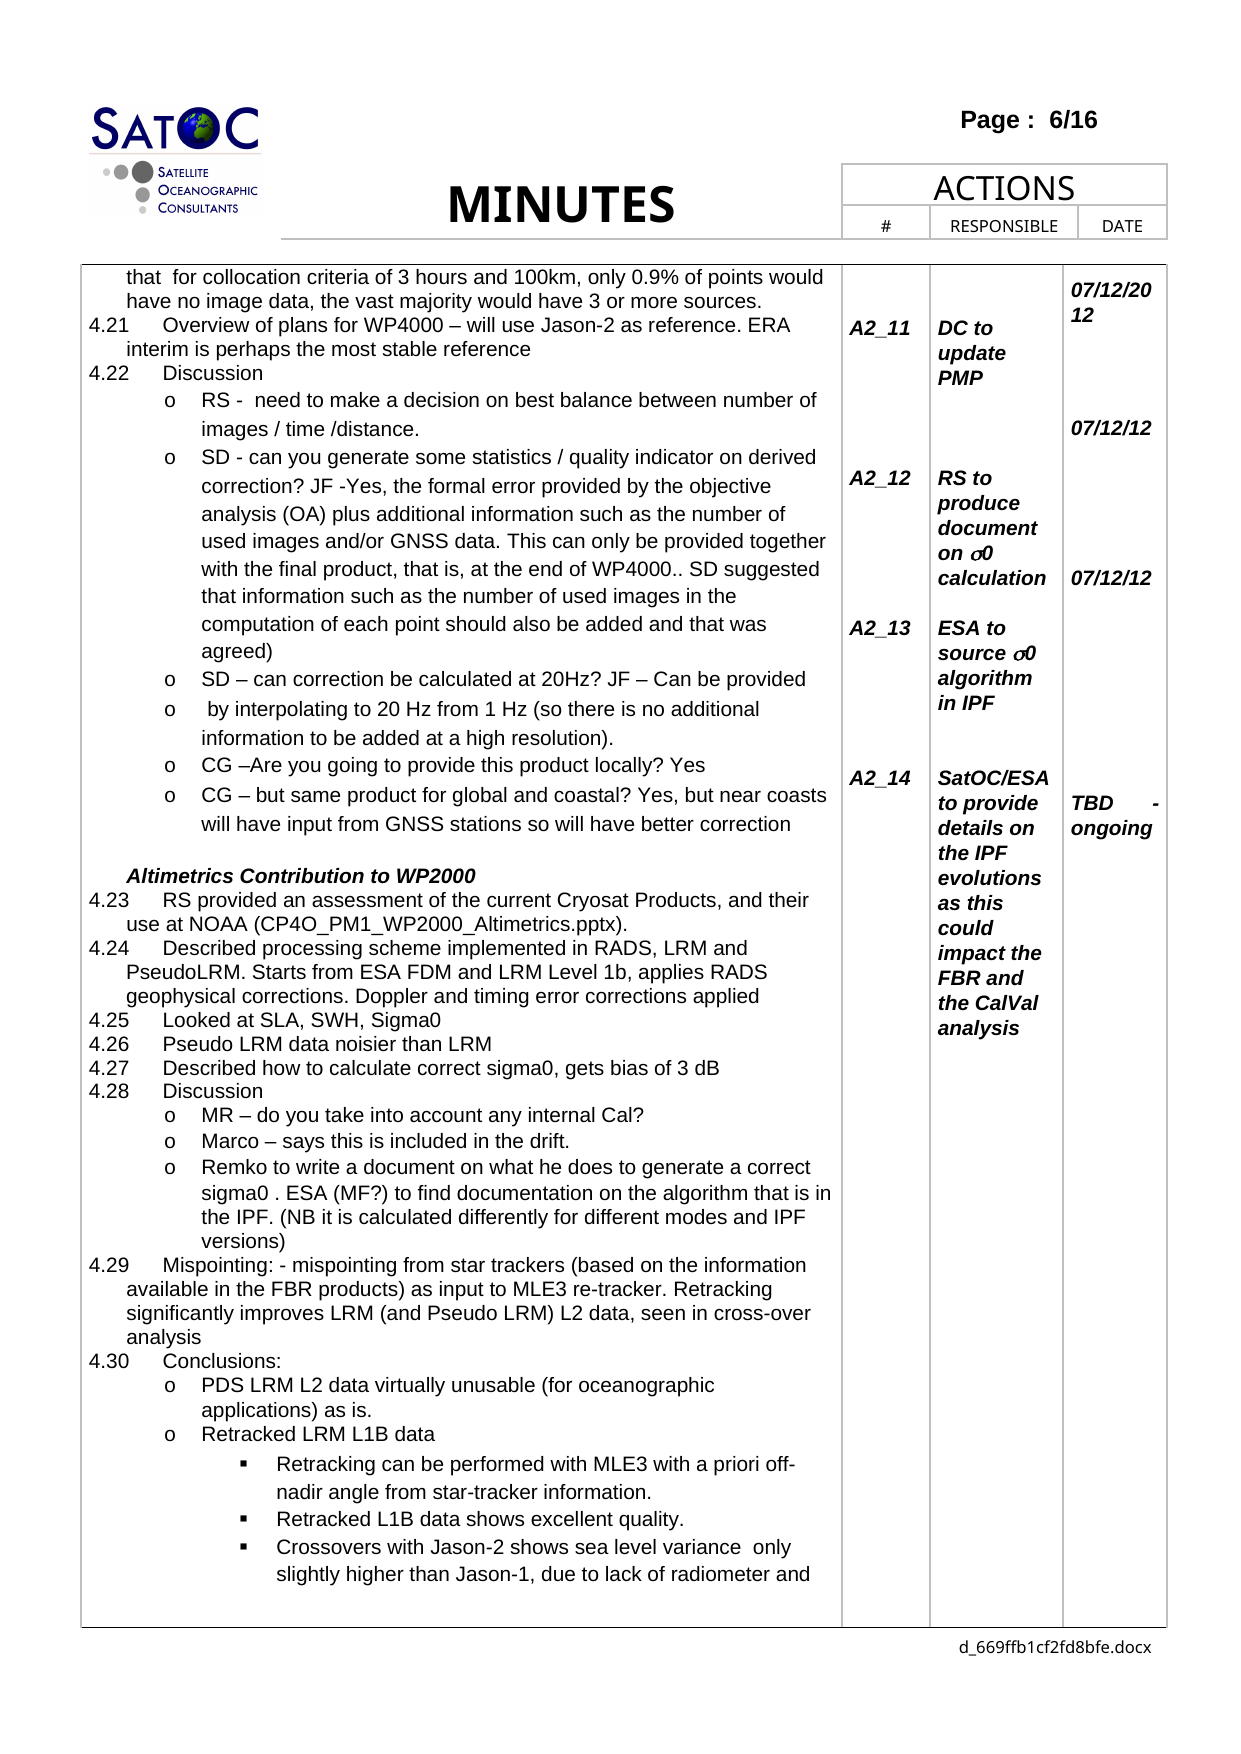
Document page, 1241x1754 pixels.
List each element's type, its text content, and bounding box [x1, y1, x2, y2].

table_header 07/12/12 07/12/12 07/12/12 TBD 07/12/12 TBD 07/12/12 21/12/2012 14/12/2012 07/12/2012 07/12/12 07/12/12 TBD - ongoing TBD 14/12/12 [1064, 265, 1166, 1627]
picture [88, 103, 263, 217]
table_header A2_2 A2_3 A2_4 A2_5 A2_6 A2_7 A2_8 A2_9 A2_10 A2_11 A2_12 A2_13 A2_14 A2_15 A2_16 [843, 265, 929, 1627]
